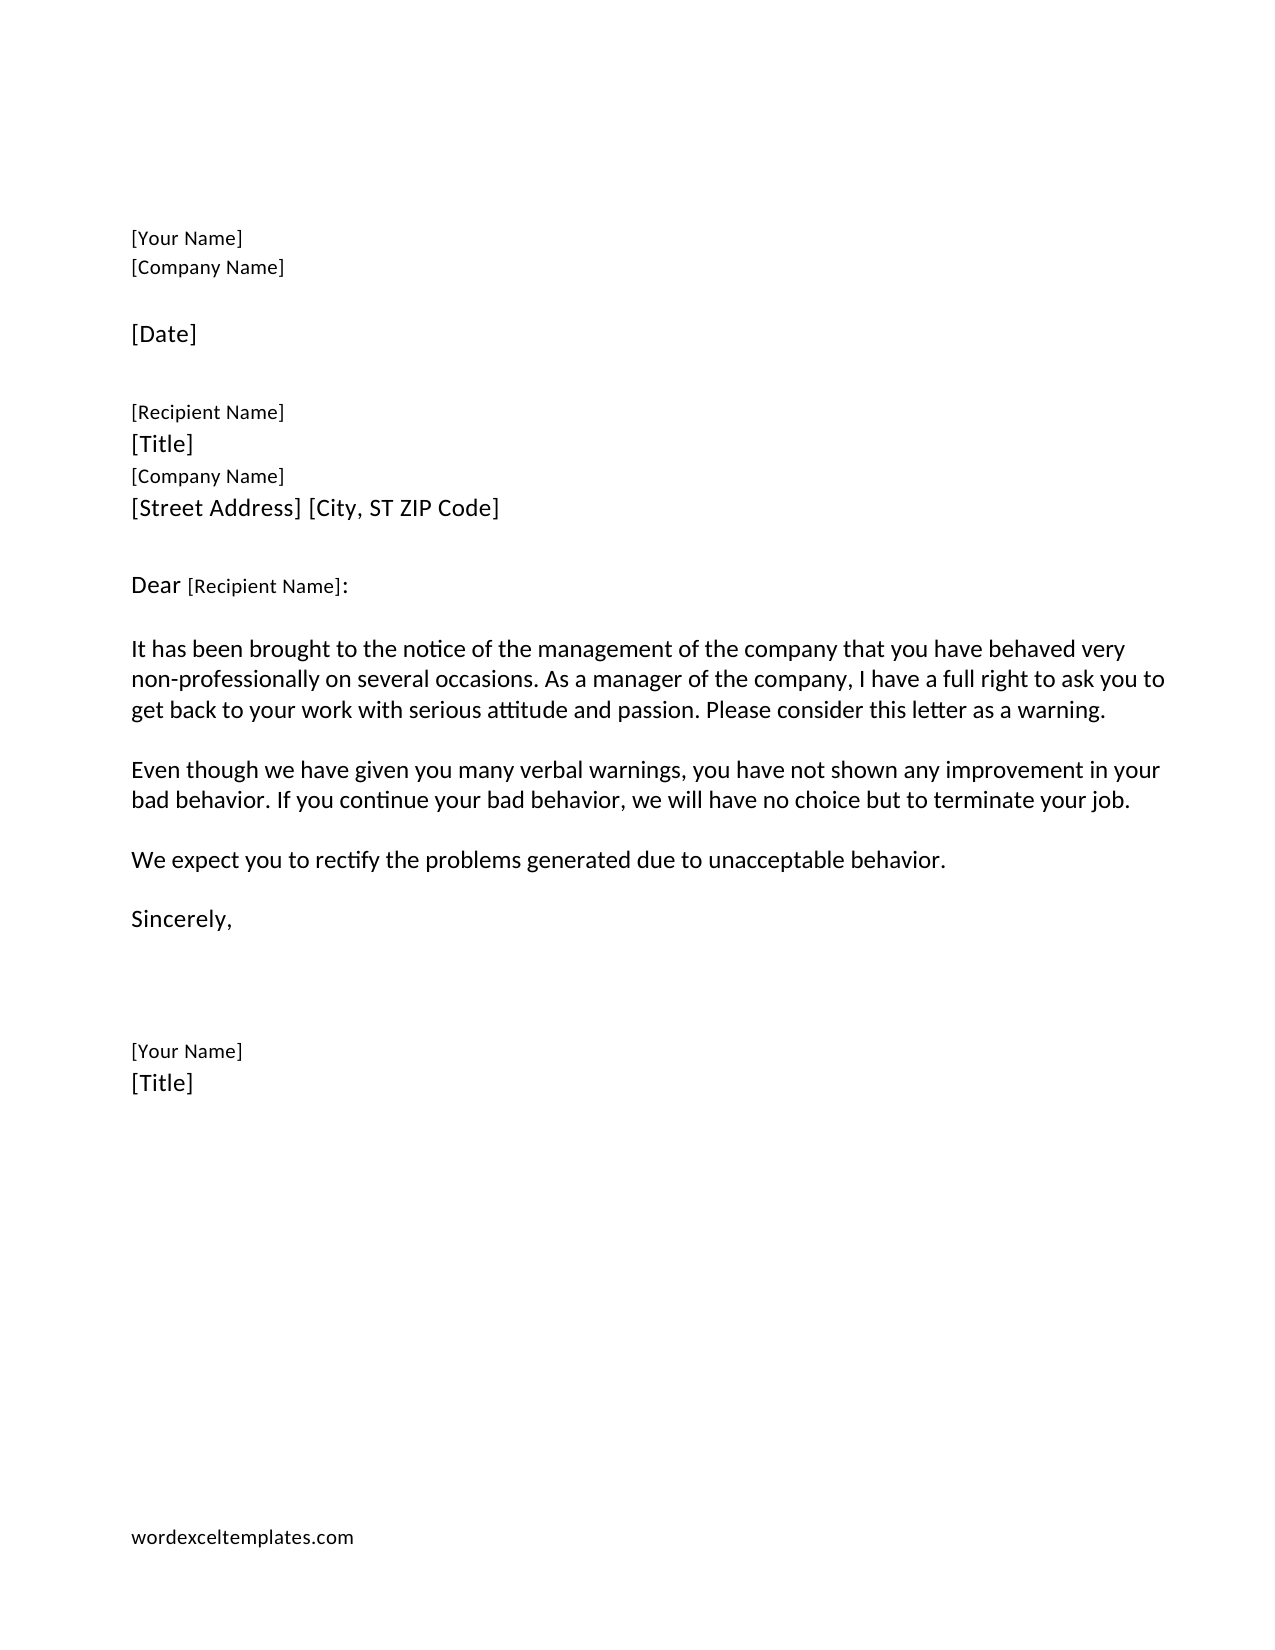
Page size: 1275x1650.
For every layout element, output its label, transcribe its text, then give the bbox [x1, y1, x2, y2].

text We expect you to rectify the problems generated due to unacceptable behavior. [131, 844, 1172, 874]
text Sincerely, [131, 904, 1172, 934]
text Dear : [131, 569, 1172, 599]
text It has been brought to the notice of the management of the company that you have behaved very non-professionally on several occasions. As a manager of the company, I have a full right to ask you to get back to your work with serious attitude and passion. Please consider this letter as a warning. [131, 633, 1172, 724]
text Even though we have given you many verbal warnings, you have not shown any improvement in your bad behavior. If you continue your bad behavior, we will have no choice but to terminate your job. [131, 754, 1172, 815]
